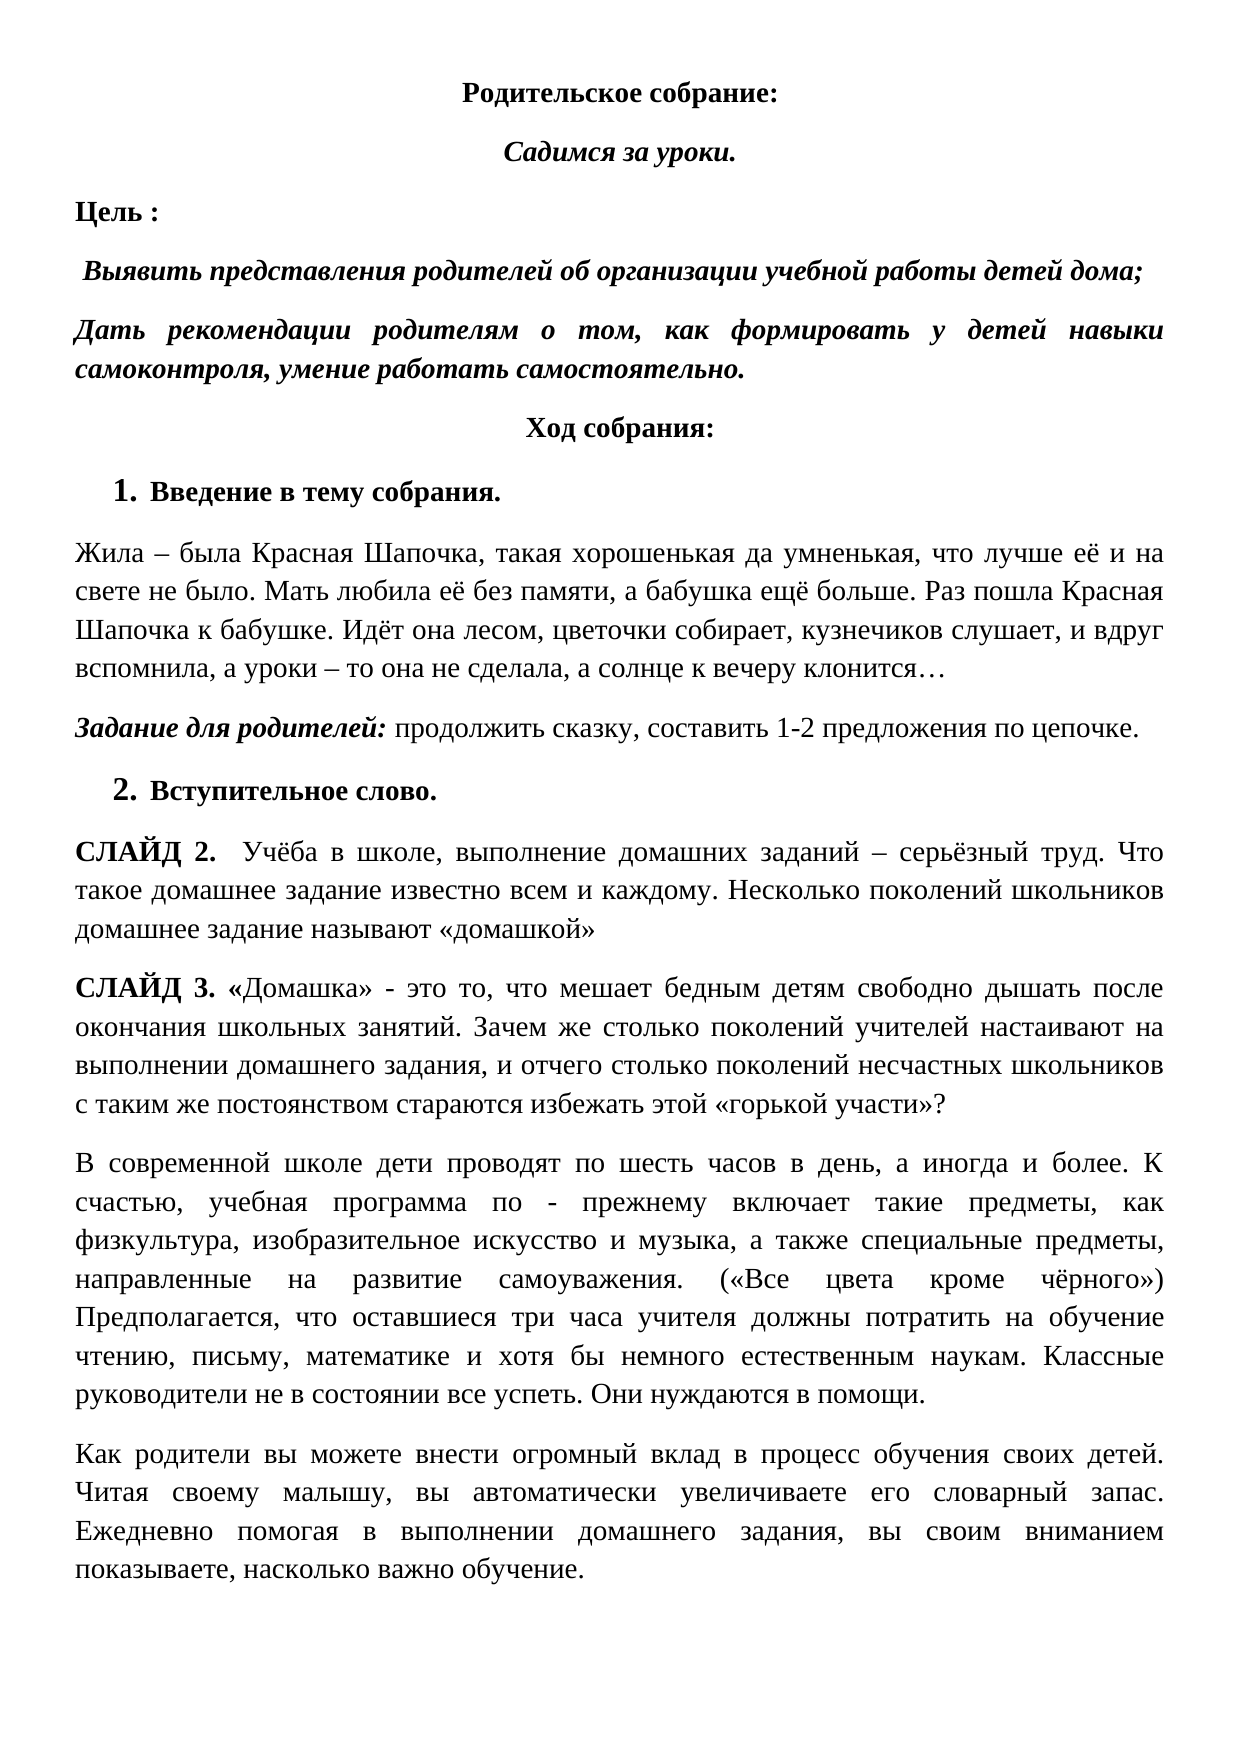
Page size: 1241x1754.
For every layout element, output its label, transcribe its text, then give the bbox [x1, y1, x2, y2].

text Дать рекомендации родителям о том, как формировать у детей навыки самоконтроля, умение работать самостоятельно. [75, 312, 1165, 384]
text Жила – была Красная Шапочка, такая хорошенькая да умненькая, что лучше её и на свете не было. Мать любила её без памяти, а бабушка ещё больше. Раз пошла Красная Шапочка к бабушке. Идёт она лесом, цветочки собирает, кузнечиков слушает, и вдруг вспомнила, а уроки – то она не сделала, а солнце к вечеру клонится… [75, 535, 1165, 684]
text Задание для родителей: продолжить сказку, составить 1-2 предложения по цепочке. [75, 710, 1165, 743]
text Ход собрания: [75, 410, 1165, 444]
text Выявить представления родителей об организации учебной работы детей дома; [75, 253, 1165, 287]
text Цель : [75, 194, 1165, 227]
text СЛАЙД 2. Учёба в школе, выполнение домашних заданий – серьёзный труд. Что такое домашнее задание известно всем и каждому. Несколько поколений школьников домашнее задание называют «домашкой» [75, 834, 1165, 944]
text Садимся за уроки. [75, 134, 1165, 168]
text Родительское собрание: [75, 75, 1165, 108]
text В современной школе дети проводят по шесть часов в день, а иногда и более. К счастью, учебная программа по - прежнему включает такие предметы, как физкультура, изобразительное искусство и музыка, а также специальные предметы, направленные на развитие самоуважения. («Все цвета кроме чёрного») Предполагается, что оставшиеся три часа учителя должны потратить на обучение чтению, письму, математике и хотя бы немного естественным наукам. Классные руководители не в состоянии все успеть. Они нуждаются в помощи. [75, 1145, 1165, 1410]
text Как родители вы можете внести огромный вклад в процесс обучения своих детей. Читая своему малышу, вы автоматически увеличиваете его словарный запас. Ежедневно помогая в выполнении домашнего задания, вы своим вниманием показываете, насколько важно обучение. [75, 1436, 1165, 1585]
list Введение в тему собрания. [112, 470, 1165, 508]
text СЛАЙД 3. «Домашка» - это то, что мешает бедным детям свободно дышать после окончания школьных занятий. Зачем же столько поколений учителей настаивают на выполнении домашнего задания, и отчего столько поколений несчастных школьников с таким же постоянством стараются избежать этой «горькой участи»? [75, 970, 1165, 1119]
list Вступительное слово. [112, 769, 1165, 807]
